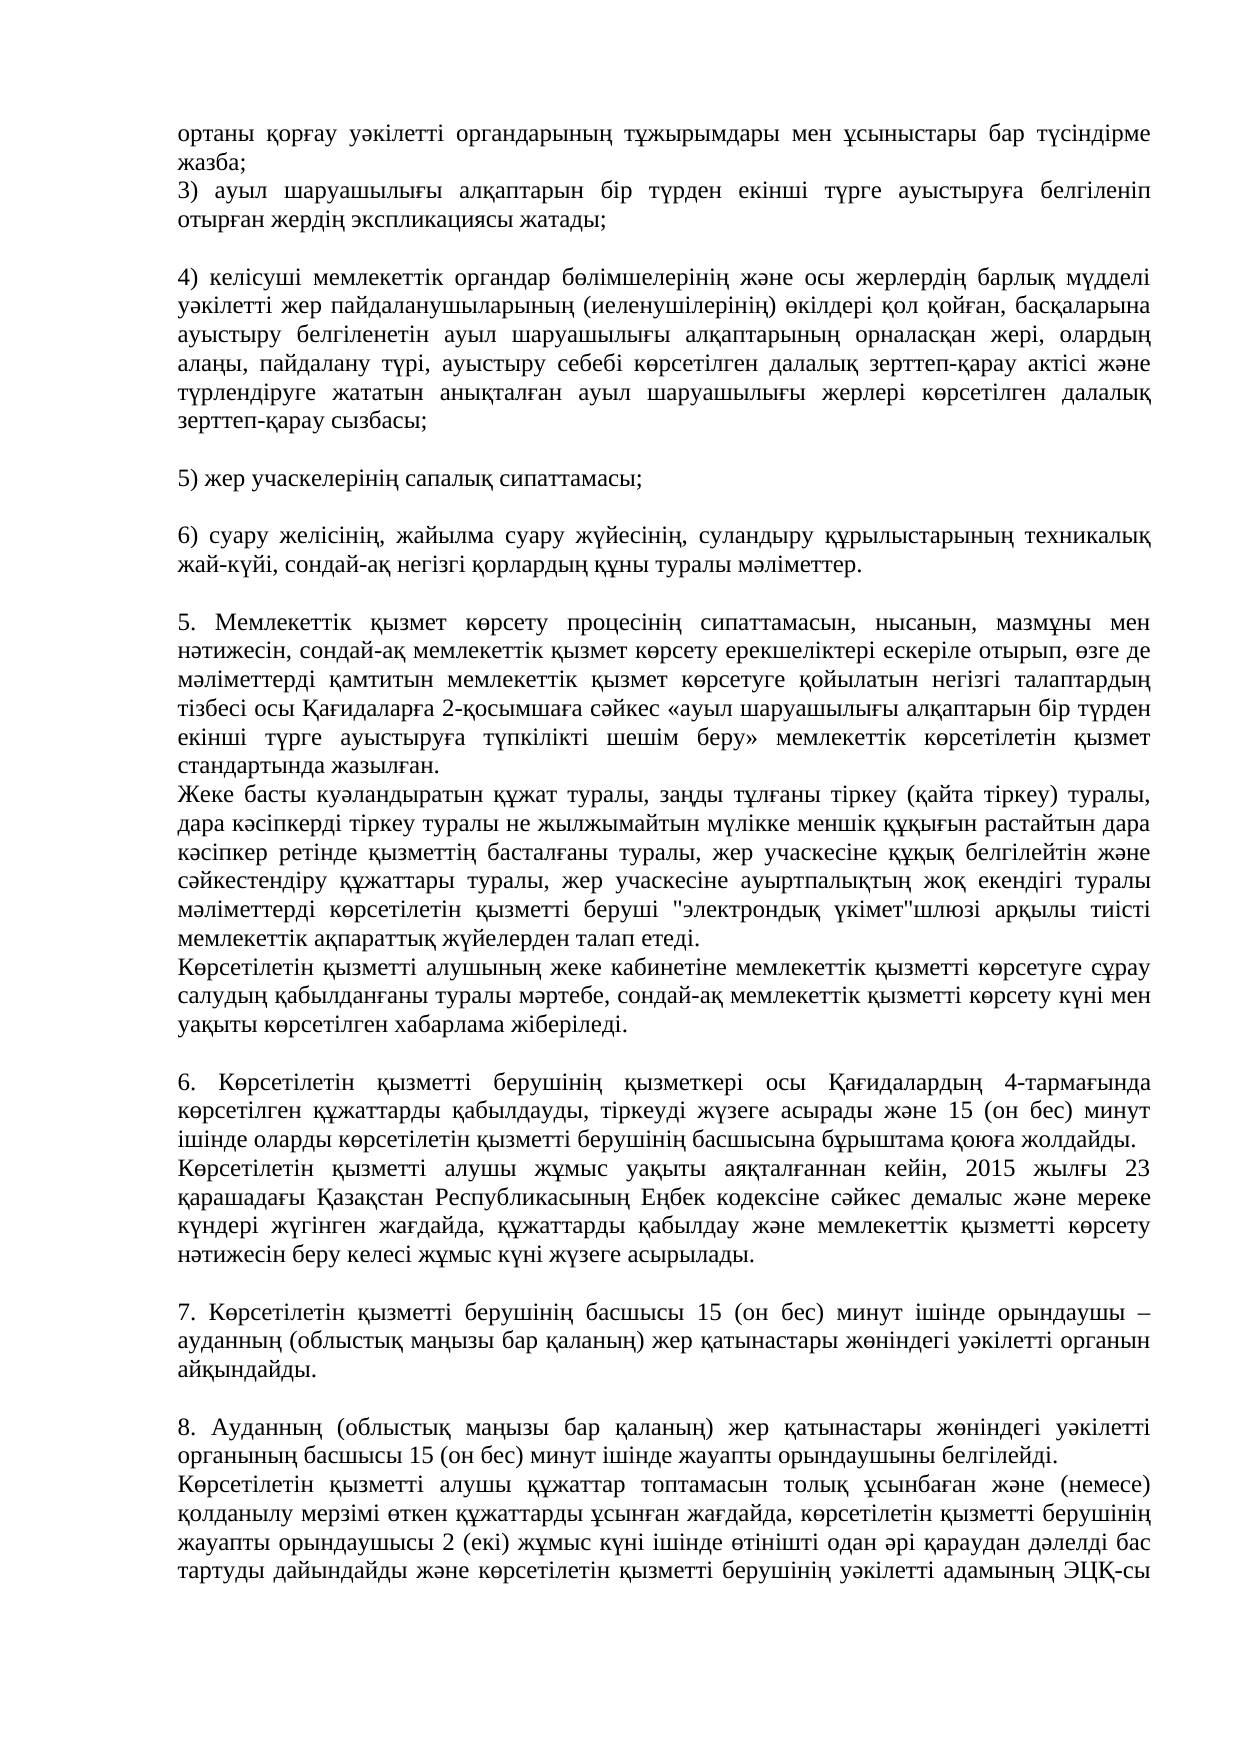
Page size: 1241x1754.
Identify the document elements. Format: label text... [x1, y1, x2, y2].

text 8. Ауданның (облыстық маңызы бар қаланың) жер қатынастары жөніндегі уәкілетті органының басшысы 15 (он бес) минут ішінде жауапты орындаушыны белгілейді. [177, 1412, 1152, 1469]
text Көрсетілетін қызметті алушының жеке кабинетіне мемлекеттік қызметті көрсетуге сұрау салудың қабылданғаны туралы мәртебе, сондай-ақ мемлекеттік қызметті көрсету күні мен уақыты көрсетілген хабарлама жіберіледі. [177, 952, 1152, 1038]
text 4) келісуші мемлекеттік органдар бөлімшелерінің және осы жерлердің барлық мүдделі уәкілетті жер пайдаланушыларының (иеленушілерінің) өкілдері қол қойған, басқаларына ауыстыру белгіленетін ауыл шаруашылығы алқаптарының орналасқан жері, олардың алаңы, пайдалану түрі, ауыстыру себебі көрсетілген далалық зерттеп-қарау актісі және түрлендіруге жататын анықталған ауыл шаруашылығы жерлері көрсетілген далалық зерттеп-қарау сызбасы; [177, 262, 1152, 434]
text Жеке басты куәландыратын құжат туралы, заңды тұлғаны тіркеу (қайта тіркеу) туралы, дара кәсіпкерді тіркеу туралы не жылжымайтын мүлікке меншік құқығын растайтын дара кәсіпкер ретінде қызметтің басталғаны туралы, жер учаскесіне құқық белгілейтін және сәйкестендіру құжаттары туралы, жер учаскесіне ауыртпалықтың жоқ екендігі туралы мәліметтерді көрсетілетін қызметті беруші "электрондық үкімет"шлюзі арқылы тиісті мемлекеттік ақпараттық жүйелерден талап етеді. [177, 779, 1152, 952]
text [177, 118, 1152, 176]
text 6. Көрсетілетін қызметті берушінің қызметкері осы Қағидалардың 4-тармағында көрсетілген құжаттарды қабылдауды, тіркеуді жүзеге асырады және 15 (он бес) минут ішінде оларды көрсетілетін қызметті берушінің басшысына бұрыштама қоюға жолдайды. [177, 1067, 1152, 1153]
text 7. Көрсетілетін қызметті берушінің басшысы 15 (он бес) минут ішінде орындаушы – ауданның (облыстық маңызы бар қаланың) жер қатынастары жөніндегі уәкілетті органын айқындайды. [177, 1297, 1152, 1383]
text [177, 1469, 1152, 1584]
text 5) жер учаскелерінің сапалық сипаттамасы; [177, 463, 1152, 492]
text 5. Мемлекеттік қызмет көрсету процесінің сипаттамасын, нысанын, мазмұны мен нәтижесін, сондай-ақ мемлекеттік қызмет көрсету ерекшеліктері ескеріле отырып, өзге де мәліметтерді қамтитын мемлекеттік қызмет көрсетуге қойылатын негізгі талаптардың тізбесі осы Қағидаларға 2-қосымшаға сәйкес «ауыл шаруашылығы алқаптарын бір түрден екінші түрге ауыстыруға түпкілікті шешім беру» мемлекеттік көрсетілетін қызмет стандартында жазылған. [177, 607, 1152, 779]
text Көрсетілетін қызметті алушы жұмыс уақыты аяқталғаннан кейін, 2015 жылғы 23 қарашадағы Қазақстан Республикасының Еңбек кодексіне сәйкес демалыс және мереке күндері жүгінген жағдайда, құжаттарды қабылдау және мемлекеттік қызметті көрсету нәтижесін беру келесі жұмыс күні жүзеге асырылады. [177, 1153, 1152, 1268]
text 3) ауыл шаруашылығы алқаптарын бір түрден екінші түрге ауыстыруға белгіленіп отырған жердің экспликациясы жатады; [177, 176, 1152, 233]
text 6) суару желісінің, жайылма суару жүйесінің, суландыру құрылыстарының техникалық жай-күйі, сондай-ақ негізгі қорлардың құны туралы мәліметтер. [177, 521, 1152, 578]
